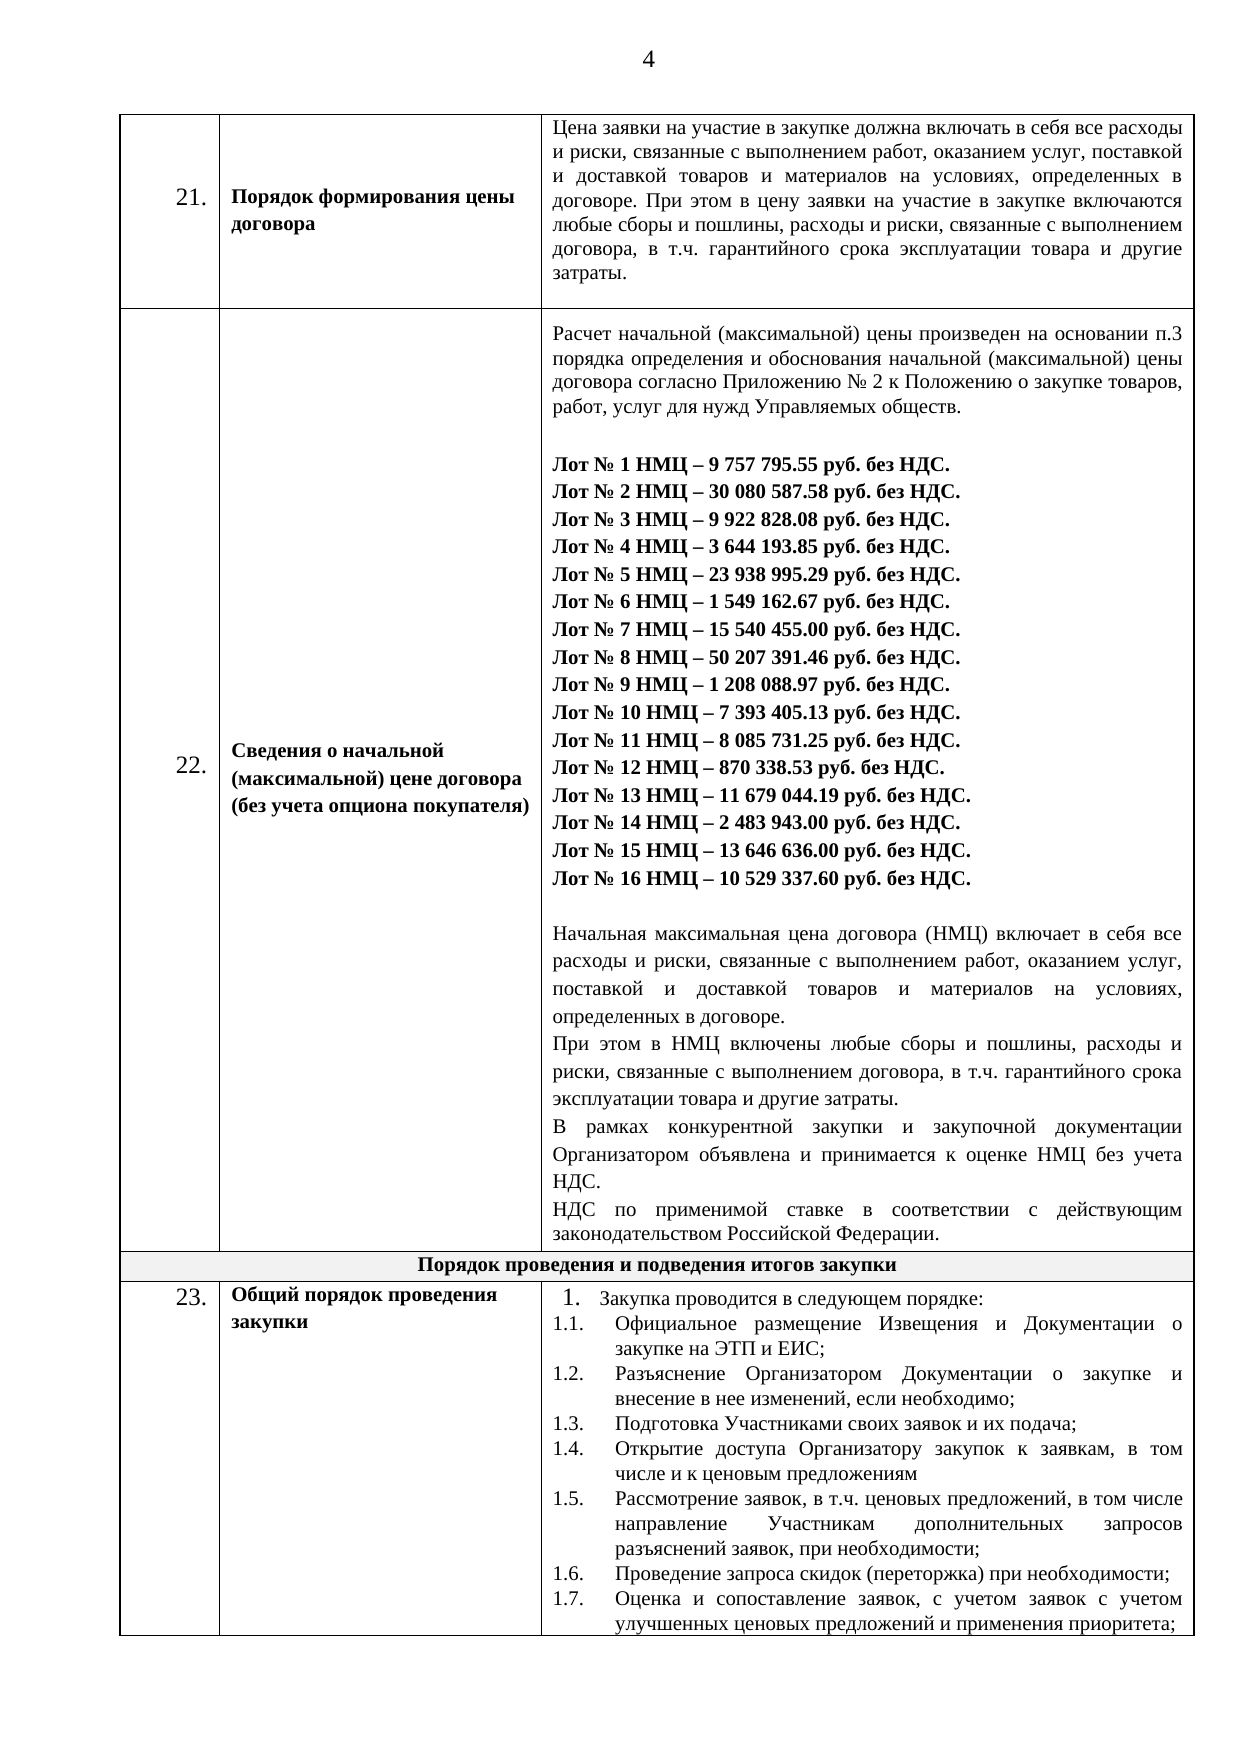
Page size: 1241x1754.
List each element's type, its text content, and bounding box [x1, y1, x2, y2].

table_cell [542, 1282, 1193, 1635]
table_cell Порядок проведения и подведения итогов закупки [121, 1252, 1193, 1281]
table_cell [121, 115, 219, 308]
table_cell Расчет начальной (максимальной) цены произведен на основании п.3 порядка определения и обоснования начальной (максимальной) цены договора согласно Приложению № 2 к Положению о закупке товаров, работ, услуг для нужд Управляемых обществ. Лот № 1 НМЦ – 9 757 795.55 руб. без НДС. Лот № 2 НМЦ – 30 080 587.58 руб. без НДС. Лот № 3 НМЦ – 9 922 828.08 руб. без НДС. Лот № 4 НМЦ – 3 644 193.85 руб. без НДС. Лот № 5 НМЦ – 23 938 995.29 руб. без НДС. Лот № 6 НМЦ – 1 549 162.67 руб. без НДС. Лот № 7 НМЦ – 15 540 455.00 руб. без НДС. Лот № 8 НМЦ – 50 207 391.46 руб. без НДС. Лот № 9 НМЦ – 1 208 088.97 руб. без НДС. Лот № 10 НМЦ – 7 393 405.13 руб. без НДС. Лот № 11 НМЦ – 8 085 731.25 руб. без НДС. Лот № 12 НМЦ – 870 338.53 руб. без НДС. Лот № 13 НМЦ – 11 679 044.19 руб. без НДС. Лот № 14 НМЦ – 2 483 943.00 руб. без НДС. Лот № 15 НМЦ – 13 646 636.00 руб. без НДС. Лот № 16 НМЦ – 10 529 337.60 руб. без НДС. Начальная максимальная цена договора (НМЦ) включает в себя все расходы и риски, связанные с выполнением работ, оказанием услуг, поставкой и доставкой товаров и материалов на условиях, определенных в договоре. При этом в НМЦ включены любые сборы и пошлины, расходы и риски, связанные с выполнением договора, в т.ч. гарантийного срока эксплуатации товара и другие затраты. В рамках конкурентной закупки и закупочной документации Организатором объявлена и принимается к оценке НМЦ без учета НДС. НДС по применимой ставке в соответствии с действующим законодательством Российской Федерации. [542, 309, 1193, 1251]
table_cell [220, 1282, 541, 1635]
table_cell [121, 1282, 219, 1635]
table_cell Цена заявки на участие в закупке должна включать в себя все расходы и риски, связанные с выполнением работ, оказанием услуг, поставкой и доставкой товаров и материалов на условиях, определенных в договоре. При этом в цену заявки на участие в закупке включаются любые сборы и пошлины, расходы и риски, связанные с выполнением договора, в т.ч. гарантийного срока эксплуатации товара и другие затраты. [542, 115, 1193, 308]
table_cell [121, 309, 219, 1251]
table_cell Сведения о начальной (максимальной) цене договора (без учета опциона покупателя) [220, 309, 541, 1251]
table_cell Порядок формирования цены договора [220, 115, 541, 308]
